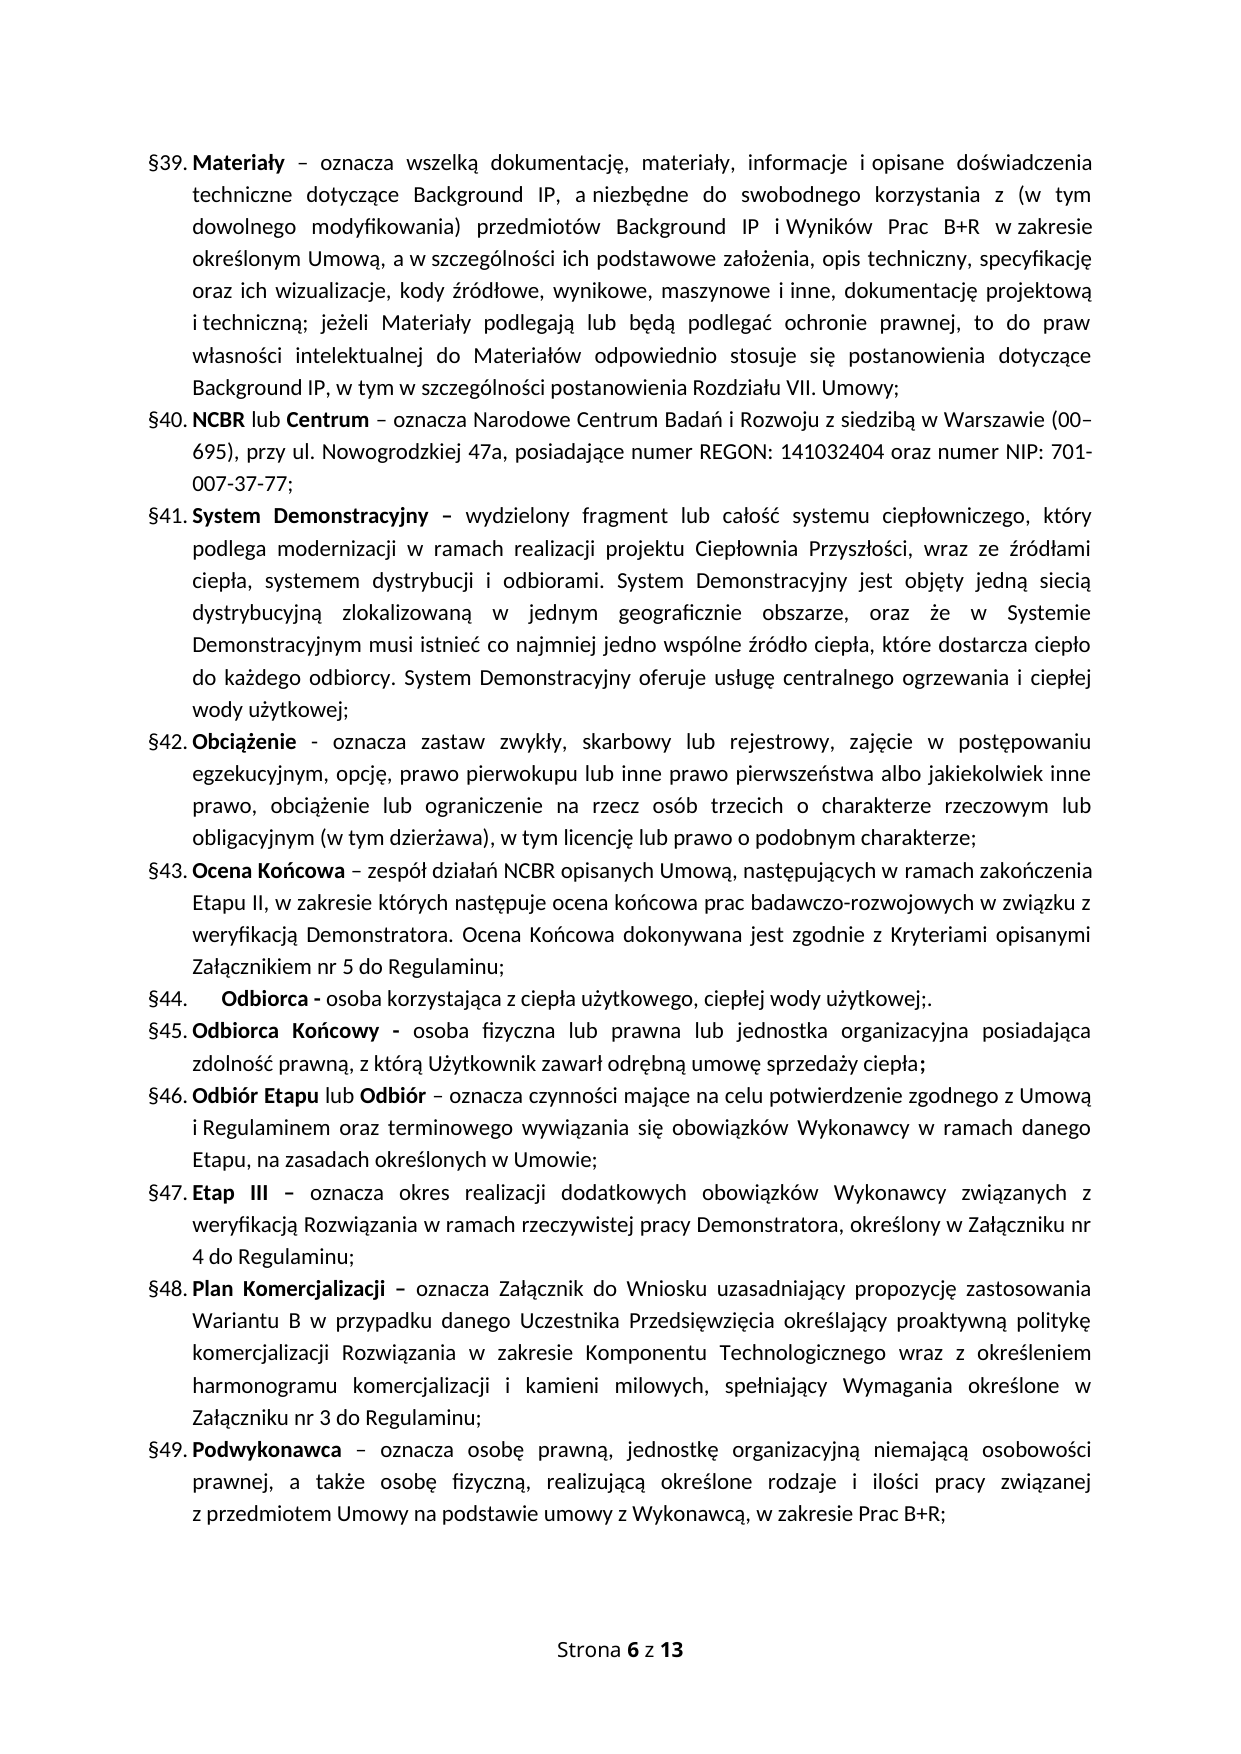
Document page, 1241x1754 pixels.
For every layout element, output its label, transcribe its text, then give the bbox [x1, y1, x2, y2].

list Odbiór Etapu lub Odbiór – oznacza czynności mające na celu potwierdzenie zgodnego z Umową i Regulaminem oraz terminowego wywiązania się obowiązków Wykonawcy w ramach danego Etapu, na zasadach określonych w Umowie; [148, 1081, 1093, 1173]
list System Demonstracyjny – wydzielony fragment lub całość systemu ciepłowniczego, który podlega modernizacji w ramach realizacji projektu Ciepłownia Przyszłości, wraz ze źródłami ciepła, systemem dystrybucji i odbiorami. System Demonstracyjny jest objęty jedną siecią dystrybucyjną zlokalizowaną w jednym geograficznie obszarze, oraz że w Systemie Demonstracyjnym musi istnieć co najmniej jedno wspólne źródło ciepła, które dostarcza ciepło do każdego odbiorcy. System Demonstracyjny oferuje usługę centralnego ogrzewania i ciepłej wody użytkowej; [148, 502, 1093, 723]
list Odbiorca Końcowy - osoba fizyczna lub prawna lub jednostka organizacyjna posiadająca zdolność prawną, z którą Użytkownik zawarł odrębną umowę sprzedaży ciepła; [148, 1017, 1093, 1077]
list Obciążenie - oznacza zastaw zwykły, skarbowy lub rejestrowy, zajęcie w postępowaniu egzekucyjnym, opcję, prawo pierwokupu lub inne prawo pierwszeństwa albo jakiekolwiek inne prawo, obciążenie lub ograniczenie na rzecz osób trzecich o charakterze rzeczowym lub obligacyjnym (w tym dzierżawa), w tym licencję lub prawo o podobnym charakterze; [148, 727, 1093, 852]
list Podwykonawca – oznacza osobę prawną, jednostkę organizacyjną niemającą osobowości prawnej, a także osobę fizyczną, realizującą określone rodzaje i ilości pracy związanej z przedmiotem Umowy na podstawie umowy z Wykonawcą, w zakresie Prac B+R; [148, 1435, 1093, 1527]
list Plan Komercjalizacji – oznacza Załącznik do Wniosku uzasadniający propozycję zastosowania Wariantu B w przypadku danego Uczestnika Przedsięwzięcia określający proaktywną politykę komercjalizacji Rozwiązania w zakresie Komponentu Technologicznego wraz z określeniem harmonogramu komercjalizacji i kamieni milowych, spełniający Wymagania określone w Załączniku nr 3 do Regulaminu; [148, 1274, 1093, 1431]
list Etap III – oznacza okres realizacji dodatkowych obowiązków Wykonawcy związanych z weryfikacją Rozwiązania w ramach rzeczywistej pracy Demonstratora, określony w Załączniku nr 4 do Regulaminu; [148, 1178, 1093, 1270]
list Materiały – oznacza wszelką dokumentację, materiały, informacje i opisane doświadczenia techniczne dotyczące Background IP, a niezbędne do swobodnego korzystania z (w tym dowolnego modyfikowania) przedmiotów Background IP i Wyników Prac B+R w zakresie określonym Umową, a w szczególności ich podstawowe założenia, opis techniczny, specyfikację oraz ich wizualizacje, kody źródłowe, wynikowe, maszynowe i inne, dokumentację projektową i techniczną; jeżeli Materiały podlegają lub będą podlegać ochronie prawnej, to do praw własności intelektualnej do Materiałów odpowiednio stosuje się postanowienia dotyczące Background IP, w tym w szczególności postanowienia Rozdziału VII. Umowy; [148, 148, 1093, 401]
list Odbiorca - osoba korzystająca z ciepła użytkowego, ciepłej wody użytkowej;. [148, 984, 1093, 1012]
list Ocena Końcowa – zespół działań NCBR opisanych Umową, następujących w ramach zakończenia Etapu II, w zakresie których następuje ocena końcowa prac badawczo-rozwojowych w związku z weryfikacją Demonstratora. Ocena Końcowa dokonywana jest zgodnie z Kryteriami opisanymi Załącznikiem nr 5 do Regulaminu; [148, 856, 1093, 980]
list NCBR lub Centrum – oznacza Narodowe Centrum Badań i Rozwoju z siedzibą w Warszawie (00–695), przy ul. Nowogrodzkiej 47a, posiadające numer REGON: 141032404 oraz numer NIP: 701-007-37-77; [148, 405, 1093, 497]
